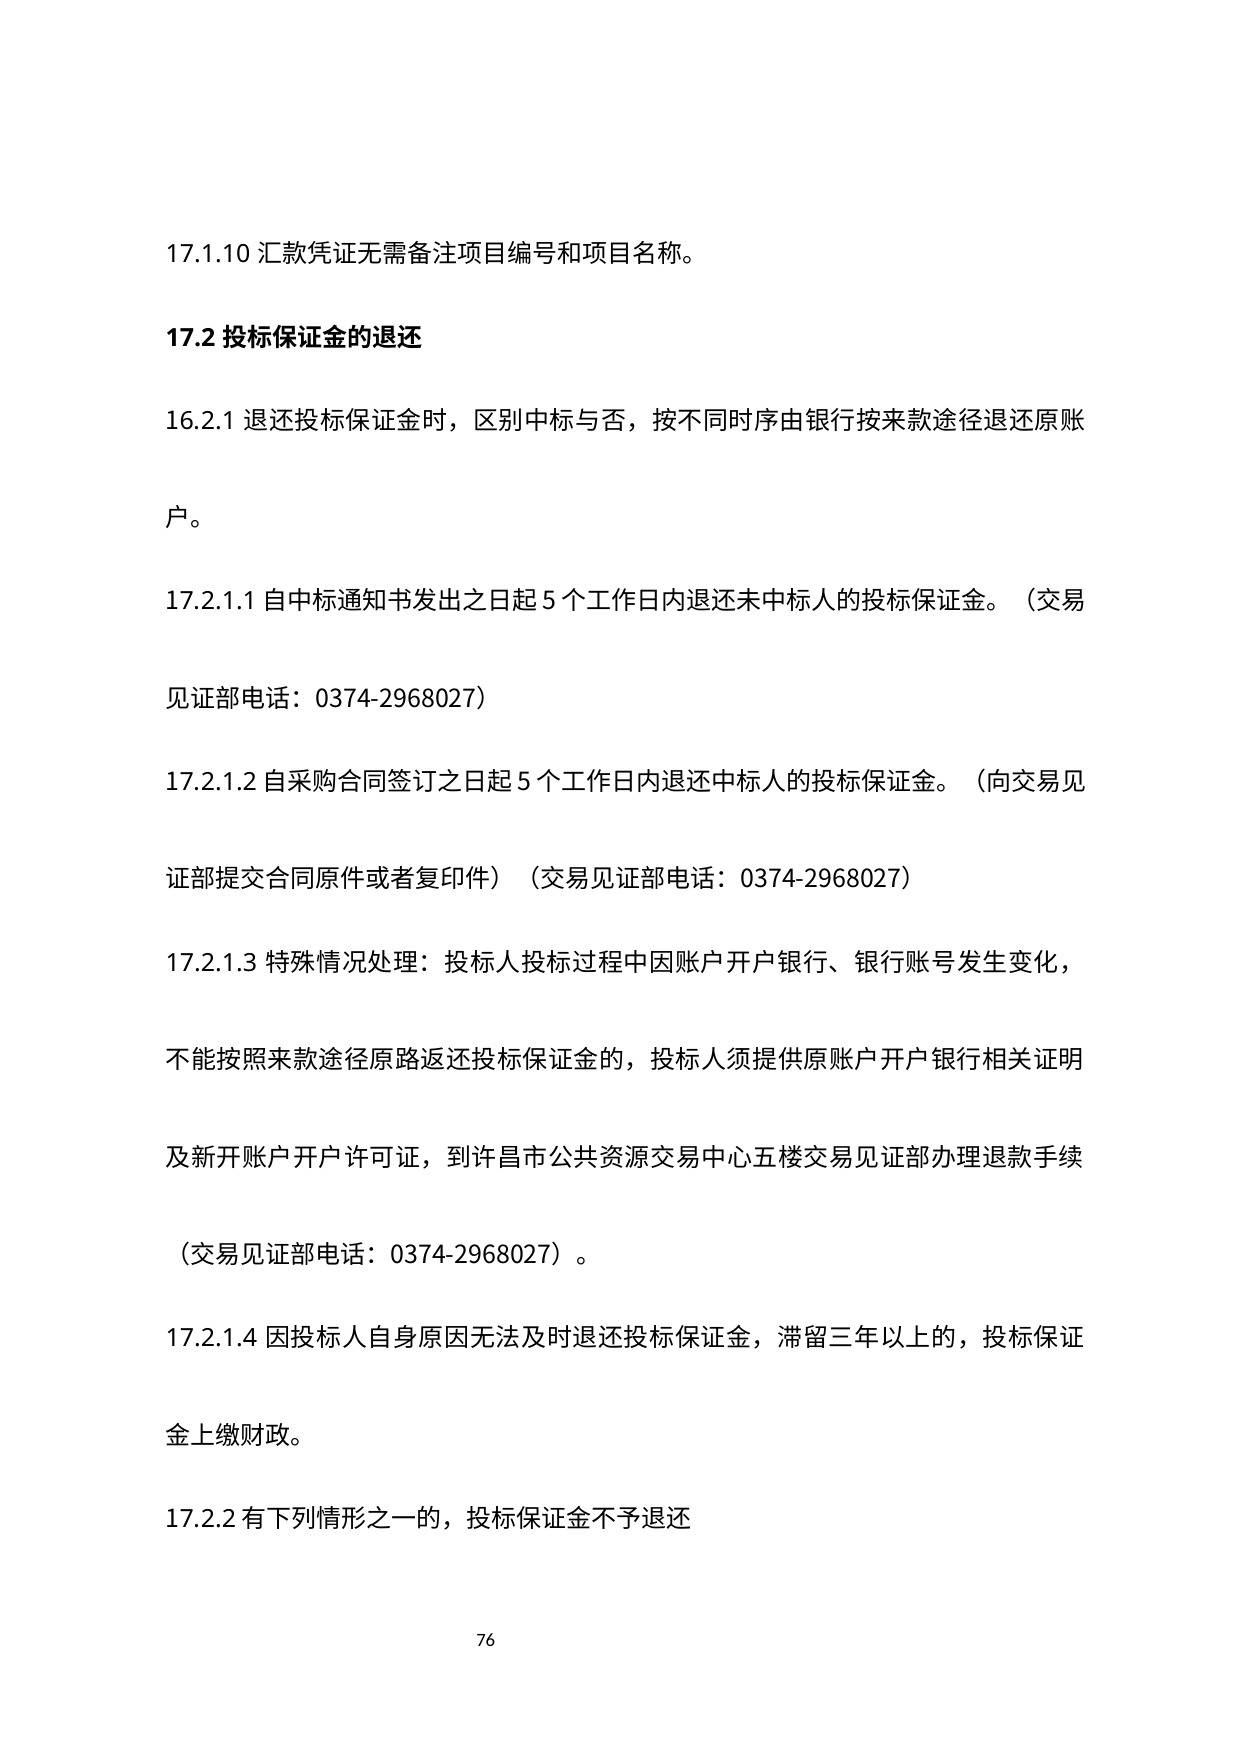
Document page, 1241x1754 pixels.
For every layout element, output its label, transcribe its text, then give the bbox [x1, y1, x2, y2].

text 17.2.1.1 自中标通知书发出之日起5个工作日内退还未中标人的投标保证金。（交易见证部电话：0374-2968027） [165, 566, 1087, 729]
text 17.2.1.4 因投标人自身原因无法及时退还投标保证金，滞留三年以上的，投标保证金上缴财政。 [165, 1303, 1087, 1466]
text 16.2.1 退还投标保证金时，区别中标与否，按不同时序由银行按来款途径退还原账户。 [165, 386, 1087, 548]
text 17.2.2 有下列情形之一的，投标保证金不予退还 [165, 1484, 1087, 1549]
text 17.2.1.2 自采购合同签订之日起5个工作日内退还中标人的投标保证金。（向交易见证部提交合同原件或者复印件）（交易见证部电话：0374-2968027） [165, 747, 1087, 909]
text 17.2.1.3 特殊情况处理：投标人投标过程中因账户开户银行、银行账号发生变化，不能按照来款途径原路返还投标保证金的，投标人须提供原账户开户银行相关证明及新开账户开户许可证，到许昌市公共资源交易中心五楼交易见证部办理退款手续（交易见证部电话：0374-2968027）。 [165, 928, 1087, 1285]
text 17.2 投标保证金的退还 [165, 303, 1087, 368]
text 17.1.10 汇款凭证无需备注项目编号和项目名称。 [165, 219, 1087, 284]
